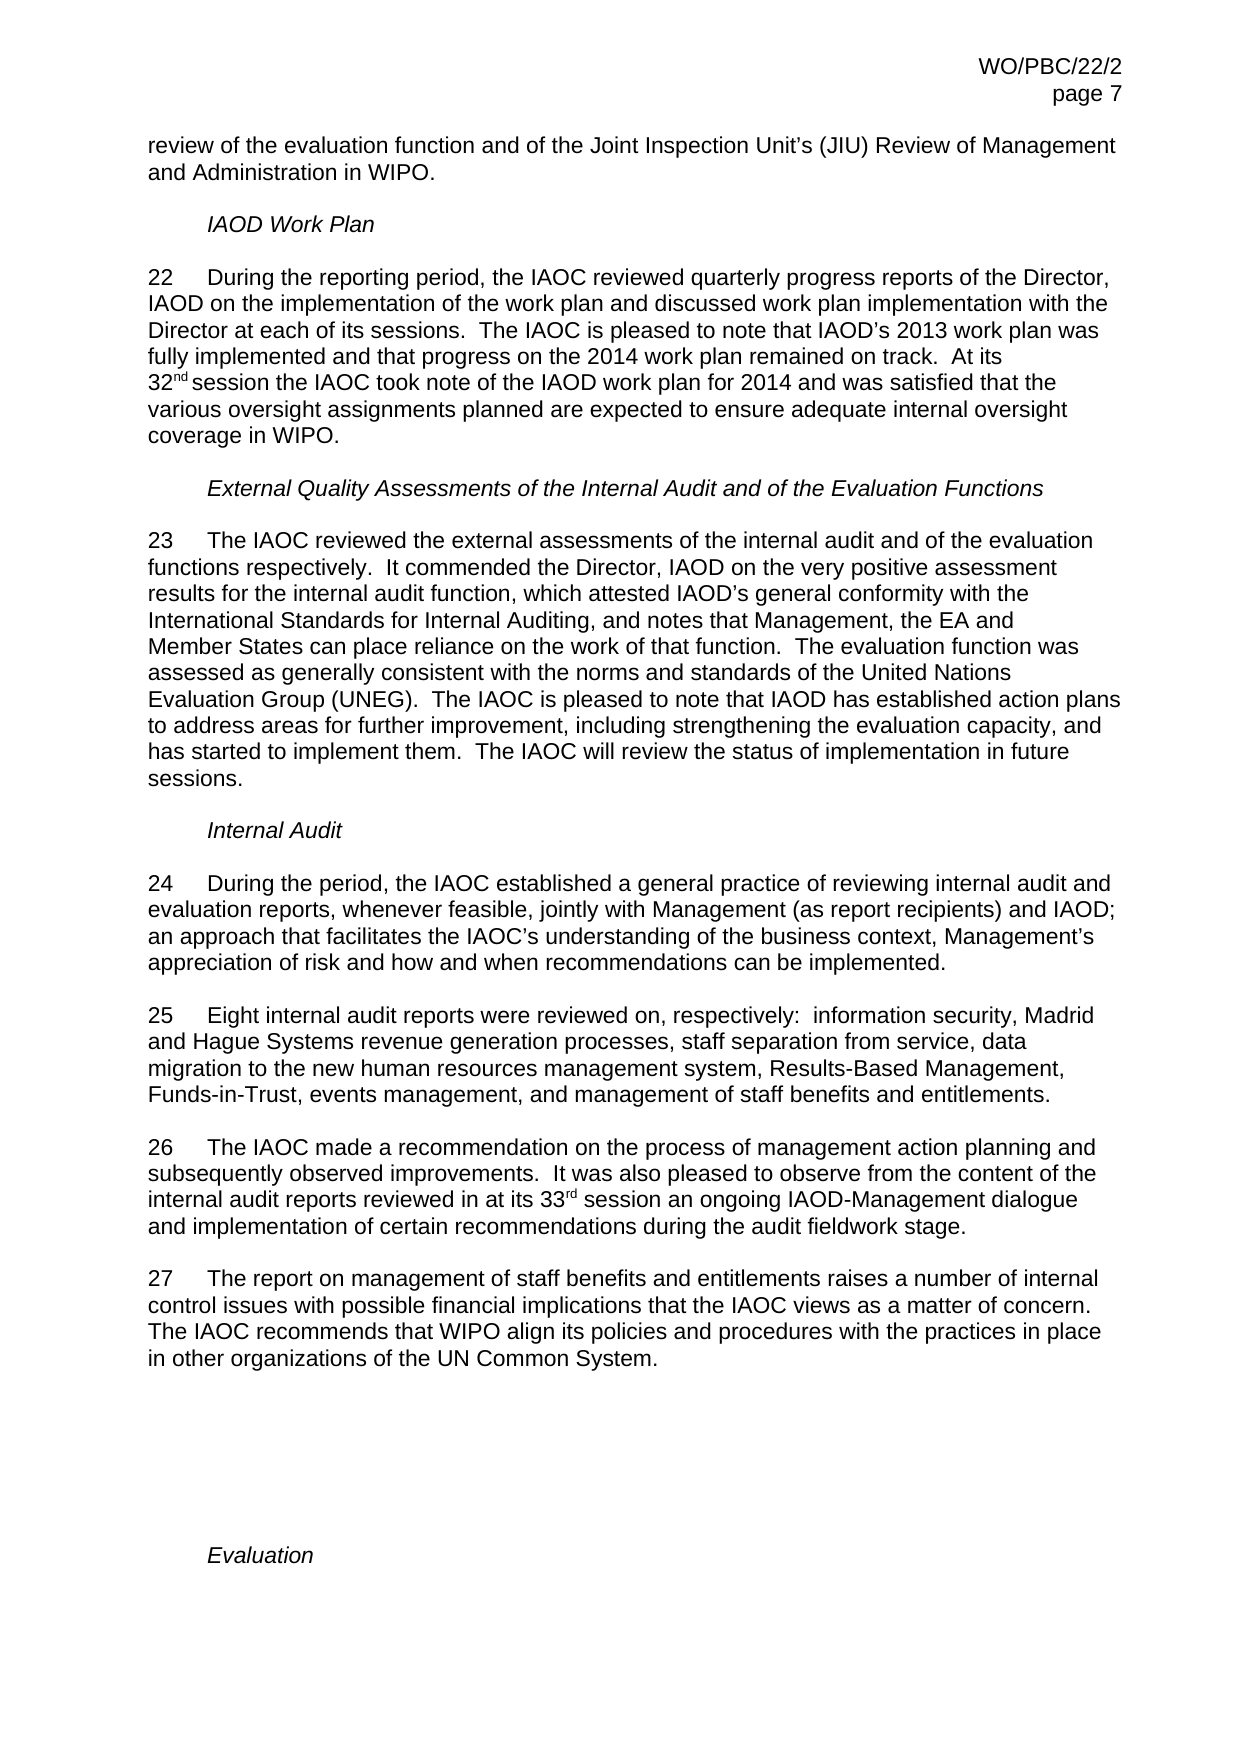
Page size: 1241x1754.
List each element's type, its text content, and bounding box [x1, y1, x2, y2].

text During the period, the IAOC established a general practice of reviewing internal audit and evaluation reports, whenever feasible, jointly with Management (as report recipients) and IAOD; an approach that facilitates the IAOC’s understanding of the business context, Management’s appreciation of risk and how and when recommendations can be implemented. [148, 870, 1122, 976]
text IAOD Work Plan [148, 211, 1122, 238]
text During the reporting period, the IAOC reviewed quarterly progress reports of the Director, IAOD on the implementation of the work plan and discussed work plan implementation with the Director at each of its sessions. The IAOC is pleased to note that IAOD’s 2013 work plan was fully implemented and that progress on the 2014 work plan remained on track. At its 32nd session the IAOC took note of the IAOD work plan for 2014 and was satisfied that the various oversight assignments planned are expected to ensure adequate internal oversight coverage in WIPO. [148, 264, 1122, 448]
text The IAOC reviewed the external assessments of the internal audit and of the evaluation functions respectively. It commended the Director, IAOD on the very positive assessment results for the internal audit function, which attested IAOD’s general conformity with the International Standards for Internal Auditing, and notes that Management, the EA and Member States can place reliance on the work of that function. The evaluation function was assessed as generally consistent with the norms and standards of the United Nations Evaluation Group (UNEG). The IAOC is pleased to note that IAOD has established action plans to address areas for further improvement, including strengthening the evaluation capacity, and has started to implement them. The IAOC will review the status of implementation in future sessions. [148, 527, 1122, 791]
text Eight internal audit reports were reviewed on, respectively: information security, Madrid and Hague Systems revenue generation processes, staff separation from service, data migration to the new human resources management system, Results-Based Management, Funds-in-Trust, events management, and management of staff benefits and entitlements. [148, 1002, 1122, 1107]
text Evaluation [148, 1542, 1122, 1568]
text External Quality Assessments of the Internal Audit and of the Evaluation Functions [207, 475, 1122, 501]
text Internal Audit [148, 817, 1122, 844]
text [148, 132, 1122, 185]
list The report on management of staff benefits and entitlements raises a number of internal control issues with possible financial implications that the IAOC views as a matter of concern. The IAOC recommends that WIPO align its policies and procedures with the practices in place in other organizations of the UN Common System. [148, 1265, 1122, 1371]
text The IAOC made a recommendation on the process of management action planning and subsequently observed improvements. It was also pleased to observe from the content of the internal audit reports reviewed in at its 33rd session an ongoing IAOD-Management dialogue and implementation of certain recommendations during the audit fieldwork stage. [148, 1134, 1122, 1239]
